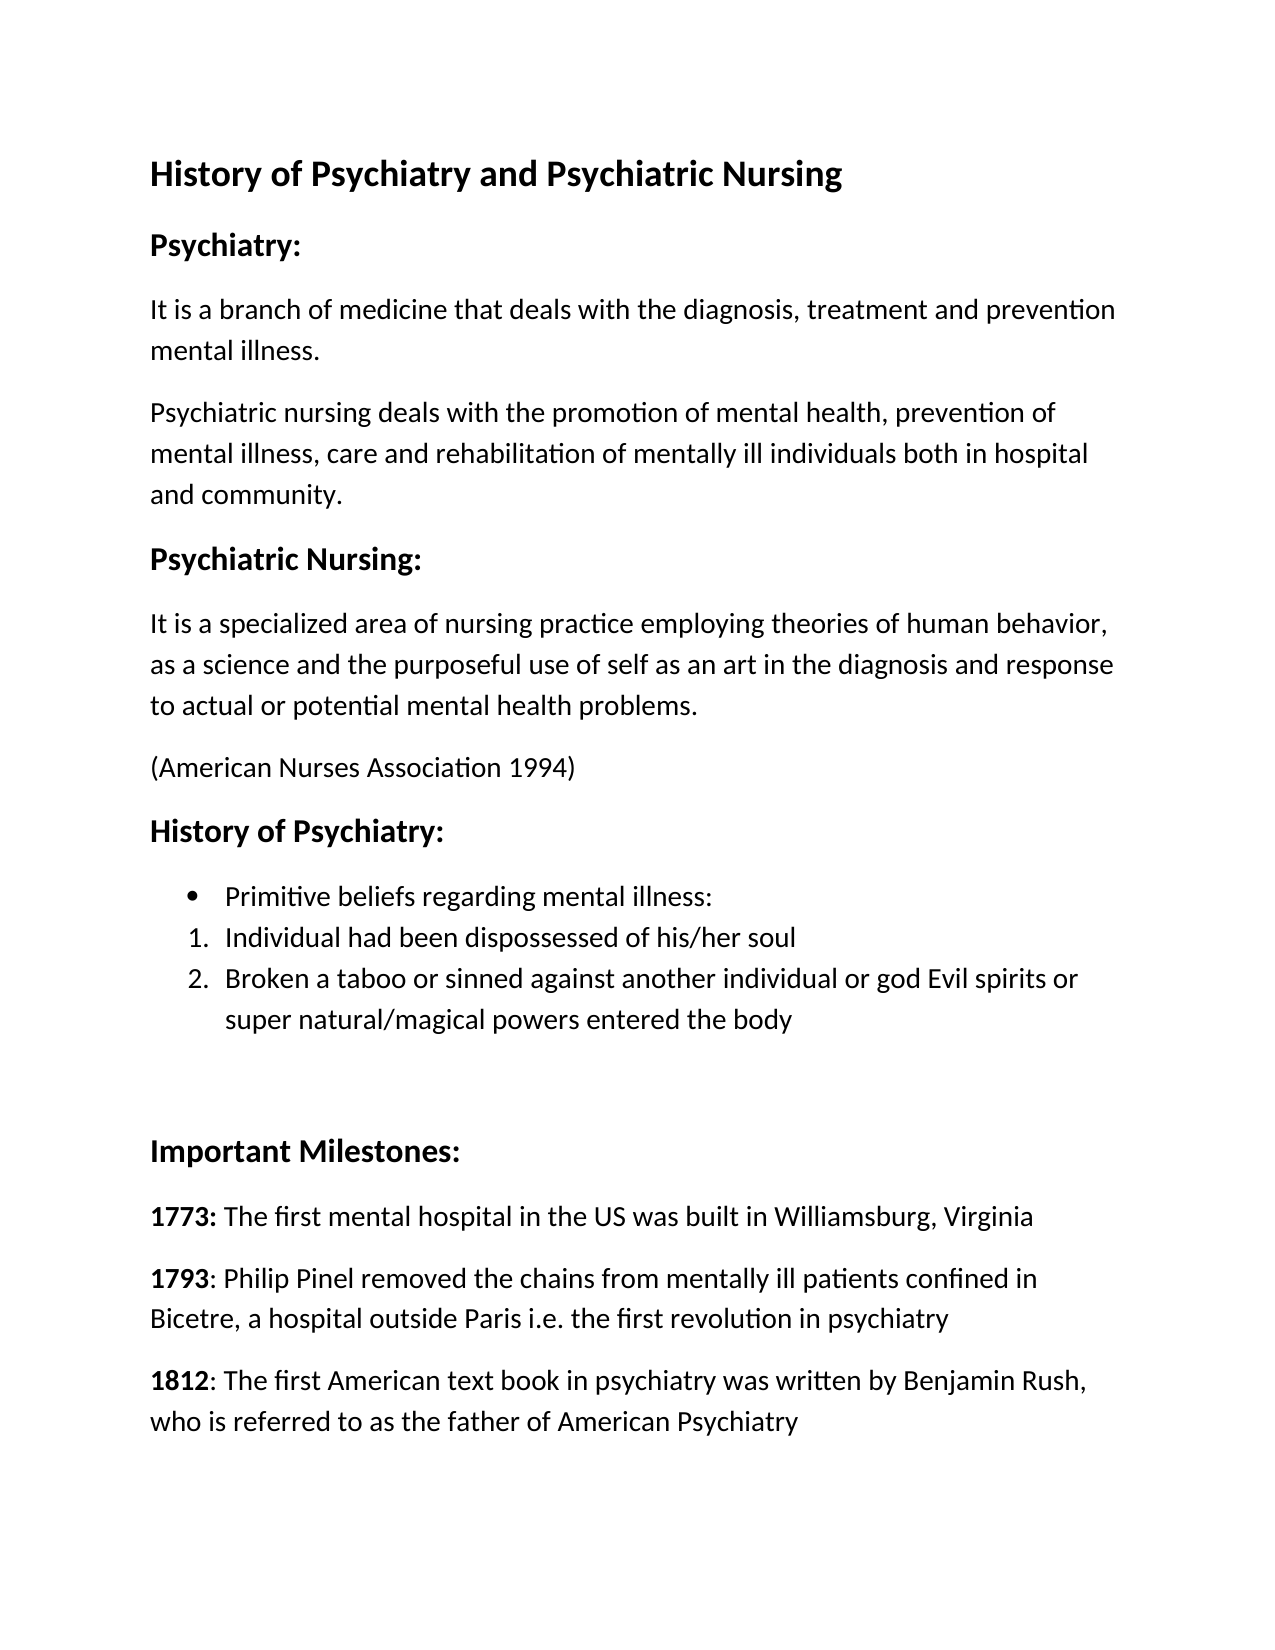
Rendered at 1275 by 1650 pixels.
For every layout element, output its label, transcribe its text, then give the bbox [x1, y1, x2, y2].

list Broken a taboo or sinned against another individual or god Evil spirits or super natural/magical powers entered the body [187, 960, 1125, 1037]
text It is a branch of medicine that deals with the diagnosis, treatment and prevention mental illness. [150, 291, 1125, 368]
list Individual had been dispossessed of his/her soul [187, 919, 1125, 955]
text History of Psychiatry and Psychiatric Nursing [150, 150, 1125, 196]
text It is a specialized area of nursing practice employing theories of human behavior, as a science and the purposeful use of self as an art in the diagnosis and response to actual or potential mental health problems. [150, 605, 1125, 723]
text Psychiatric Nursing: [150, 537, 1125, 578]
text History of Psychiatry: [150, 811, 1125, 851]
text Important Milestones: [150, 1130, 1125, 1171]
text Psychiatry: [150, 223, 1125, 264]
text 1793: Philip Pinel removed the chains from mentally ill patients confined in Bicetre, a hospital outside Paris i.e. the first revolution in psychiatry [150, 1260, 1125, 1336]
text Psychiatric nursing deals with the promotion of mental health, prevention of mental illness, care and rehabilitation of mentally ill individuals both in hospital and community. [150, 394, 1125, 511]
list Primitive beliefs regarding mental illness: [187, 878, 1125, 914]
text 1773: The first mental hospital in the US was built in Williamsburg, Virginia [150, 1198, 1125, 1233]
text 1812: The first American text book in psychiatry was written by Benjamin Rush, who is referred to as the father of American Psychiatry [150, 1362, 1125, 1439]
text (American Nurses Association 1994) [150, 749, 1125, 784]
